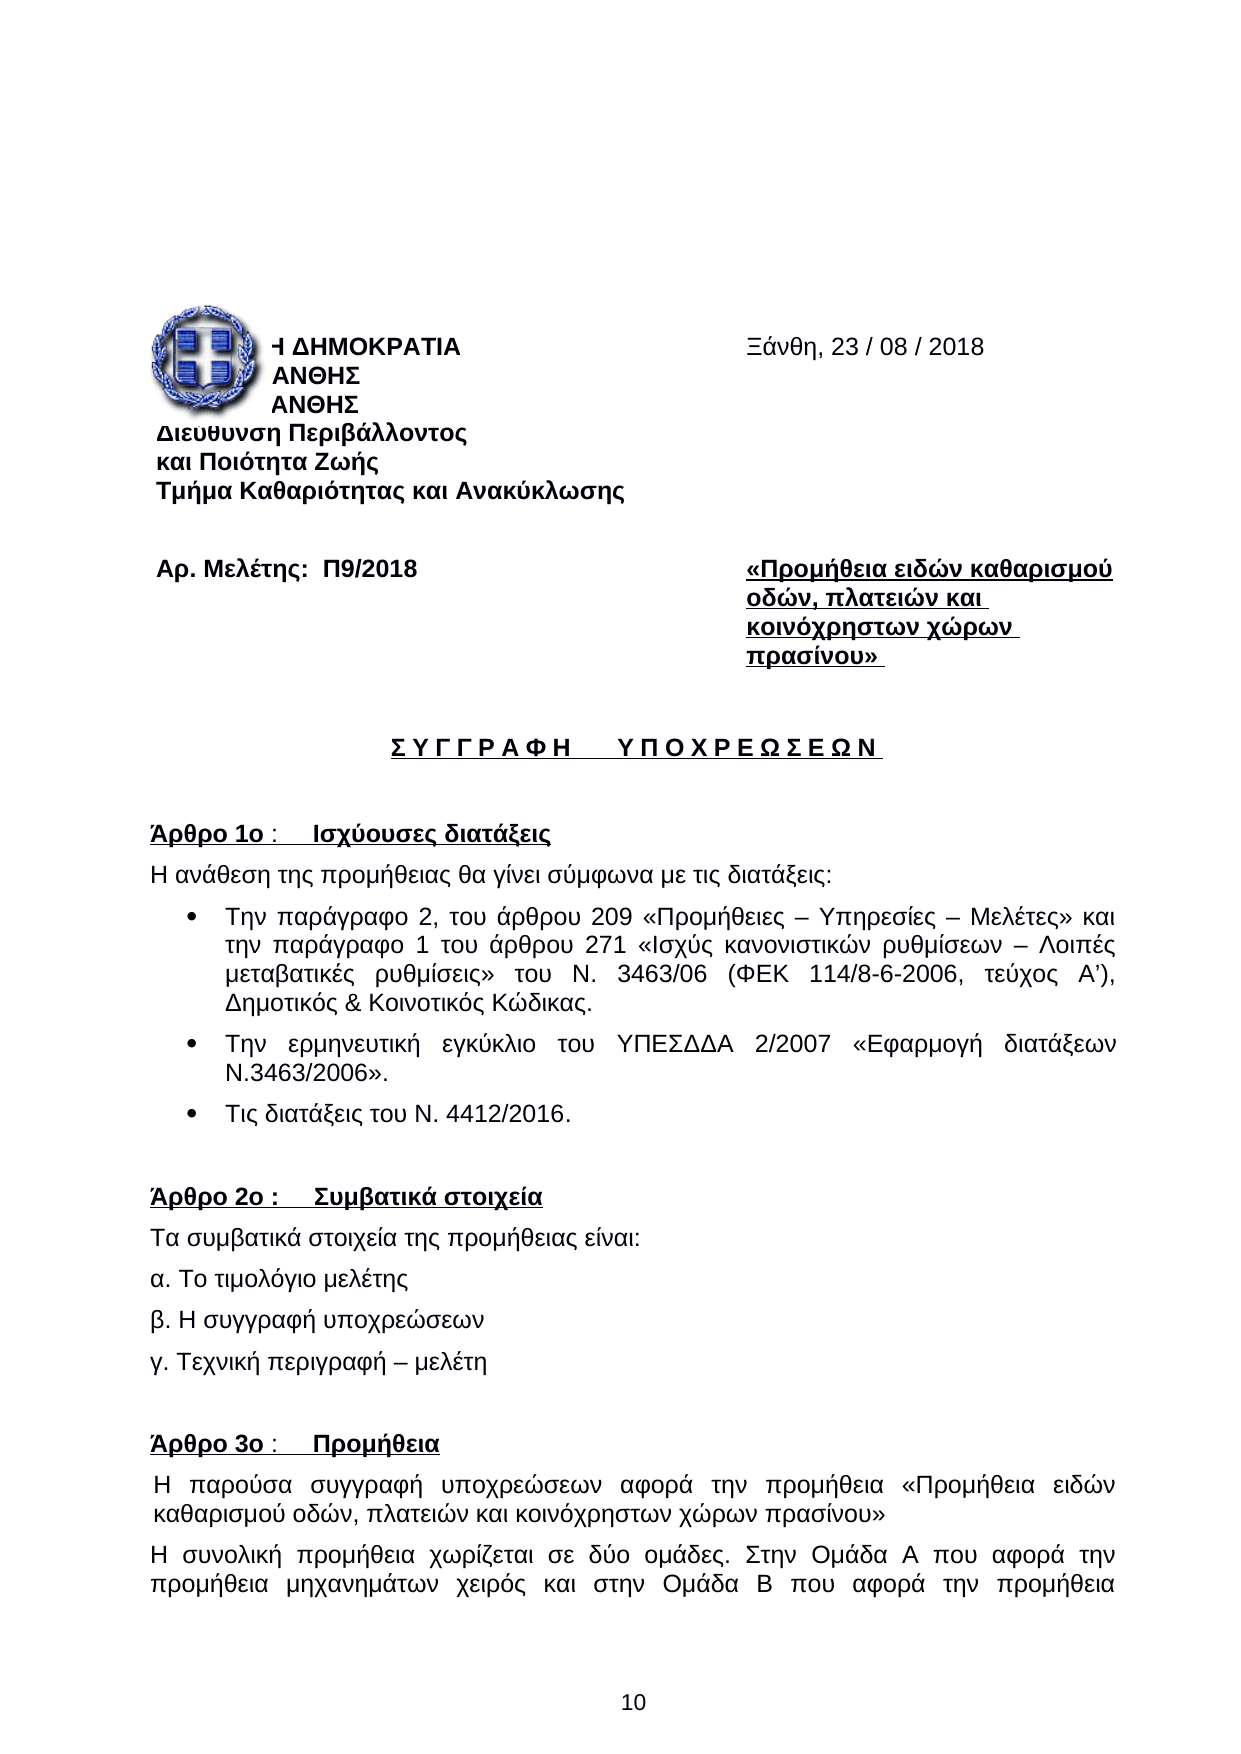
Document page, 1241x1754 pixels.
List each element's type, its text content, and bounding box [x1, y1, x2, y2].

table_header ΕΛΛΗΝΙΚΗ ΔΗΜΟΚΡΑΤΙΑ ΝΟΜΟΣ ΞΑΝΘΗΣ ΔΗΜΟΣ ΞΑΝΘΗΣ Διεύθυνση Περιβάλλοντος και Ποιότητα Ζωής Τμήμα Καθαριότητας και Ανακύκλωσης [150, 298, 741, 549]
table_header Ξάνθη, 23 / 08 / 2018 [741, 298, 1124, 549]
text Άρθρο 1ο : Ισχύουσες διατάξεις [150, 819, 1117, 848]
text α. Το τιμολόγιο μελέτης [150, 1264, 1117, 1293]
text ΣΥΓΓΡΑΦΗ ΥΠΟΧΡΕΩΣΕΩΝ [150, 733, 1117, 761]
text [150, 1541, 1117, 1598]
text Τα συμβατικά στοιχεία της προμήθειας είναι: [150, 1223, 1117, 1252]
table_cell «Προμήθεια ειδών καθαρισμού οδών, πλατειών και κοινόχρηστων χώρων πρασίνου» [741, 549, 1124, 675]
table_cell Αρ. Μελέτης: Π9/2018 [150, 549, 741, 675]
text Η ανάθεση της προμήθειας θα γίνει σύμφωνα με τις διατάξεις: [150, 860, 1117, 889]
list Την παράγραφο 2, του άρθρου 209 «Προμήθειες – Υπηρεσίες – Μελέτες» και την παράγραφο 1 του άρθρου 271 «Ισχύς κανονιστικών ρυθμίσεων – Λοιπές μεταβατικές ρυθμίσεις» του Ν. 3463/06 (ΦΕΚ 114/8-6-2006, τεύχος Α’), Δημοτικός & Κοινοτικός Κώδικας. [187, 901, 1117, 1017]
list Τις διατάξεις του Ν. 4412/2016. [187, 1099, 1117, 1128]
text Άρθρο 2ο : Συμβατικά στοιχεία [150, 1182, 1117, 1211]
picture [142, 297, 272, 426]
text β. Η συγγραφή υποχρεώσεων [150, 1306, 1117, 1334]
text γ. Τεχνική περιγραφή – μελέτη [150, 1347, 1117, 1376]
subtitle Η παρούσα συγγραφή υποχρεώσεων αφορά την προμήθεια «Προμήθεια ειδών καθαρισμού οδών, πλατειών και κοινόχρηστων χώρων πρασίνου» [153, 1471, 1117, 1528]
list Την ερμηνευτική εγκύκλιο του ΥΠΕΣΔΔΑ 2/2007 «Εφαρμογή διατάξεων Ν.3463/2006». [187, 1029, 1117, 1087]
text Άρθρο 3ο : Προμήθεια [150, 1429, 1117, 1458]
